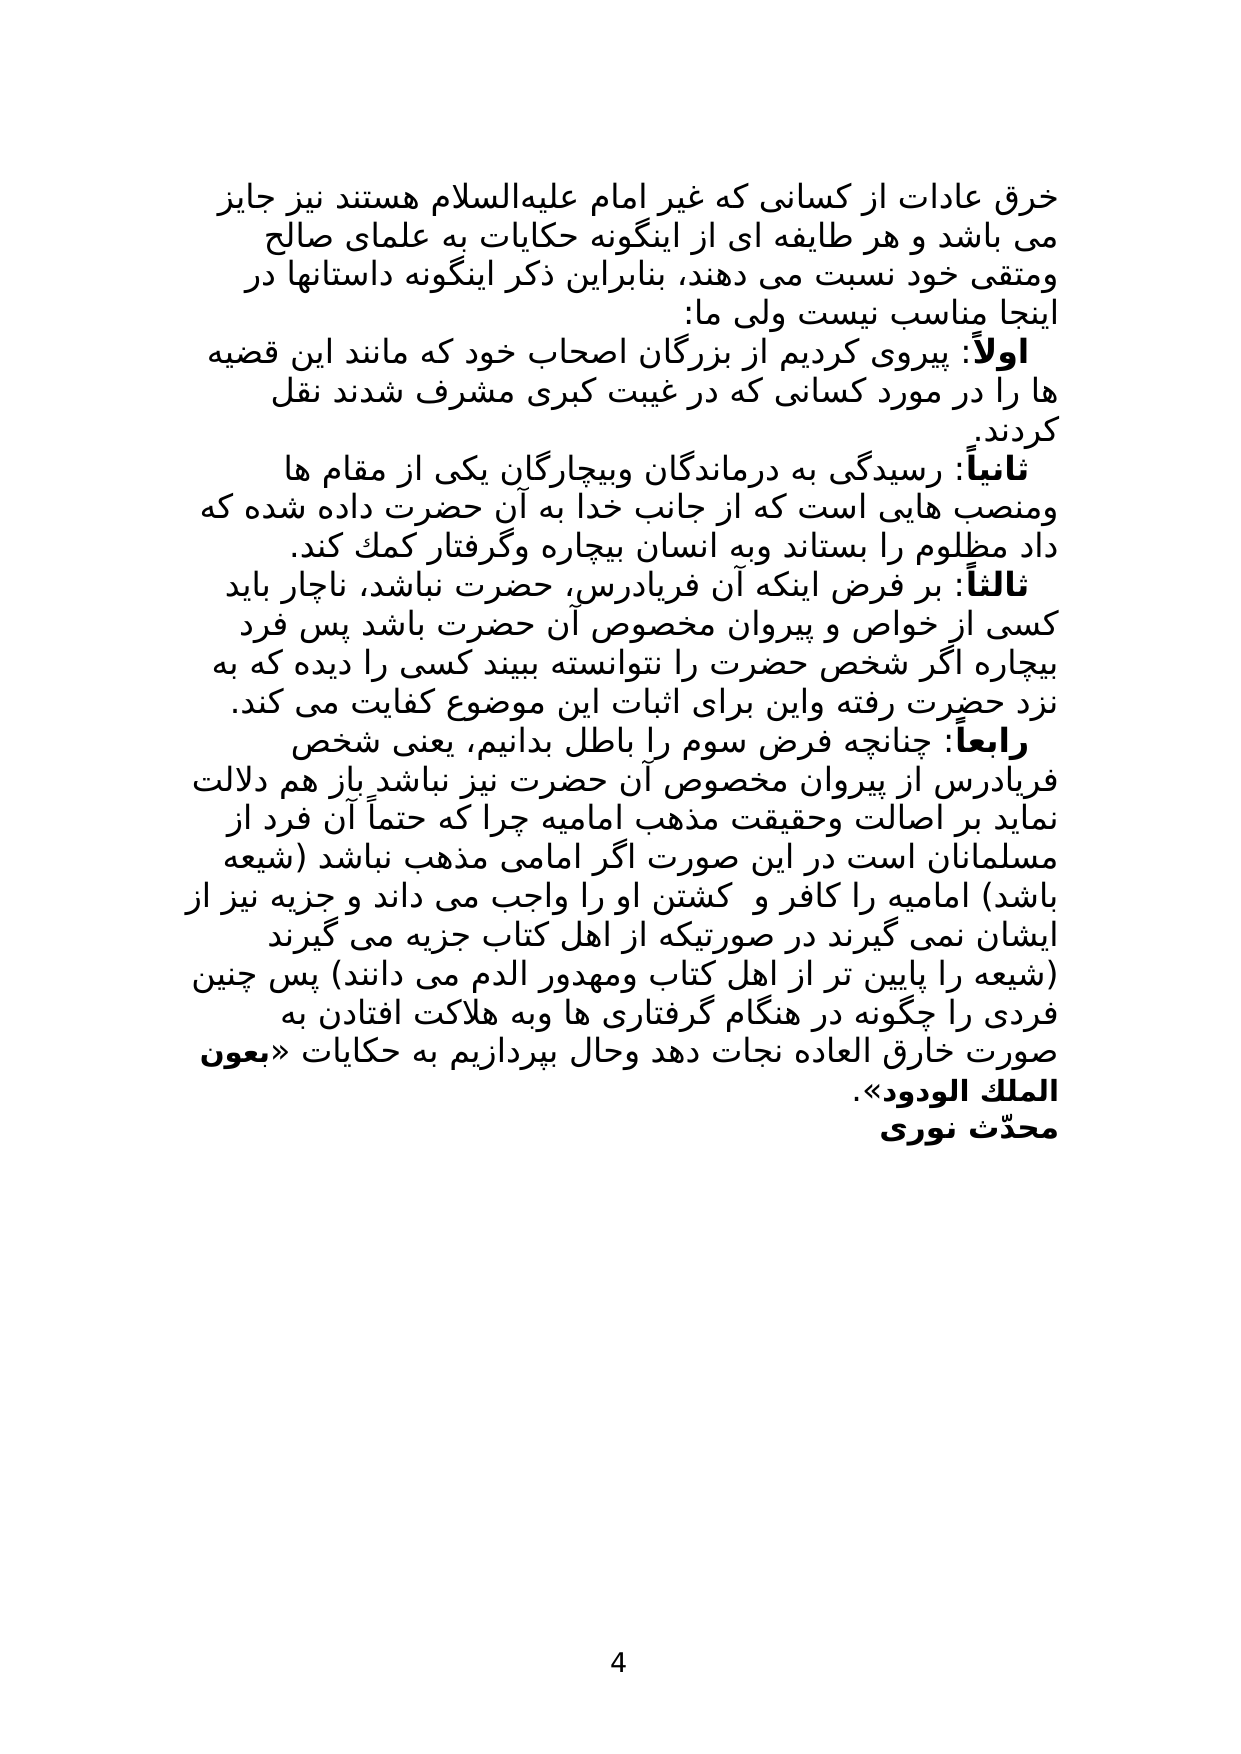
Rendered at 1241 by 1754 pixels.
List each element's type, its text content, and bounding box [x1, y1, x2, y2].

text اولاً: پيروى كرديم از بزرگان اصحاب خود كه مانند اين قضيه ها را در مورد كسانى كه در غيبت كبرى مشرف شدند نقل كردند. [178, 333, 1059, 449]
text ثالثاً: بر فرض اينكه آن فريادرس، حضرت نباشد، ناچار بايد كسى از خواص و پيروان مخصوص آن حضرت باشد پس فرد بيچاره اگر شخص حضرت را نتوانسته ببيند كسى را ديده كه به نزد حضرت رفته واين براى اثبات اين موضوع كفايت مى كند. [178, 566, 1059, 721]
text رابعاً: چنانچه فرض سوم را باطل بدانيم، يعنى شخص فريادرس از پيروان مخصوص آن حضرت نيز نباشد باز هم دلالت نمايد بر اصالت وحقيقت مذهب اماميه چرا كه حتماً آن فرد از مسلمانان است در اين صورت اگر امامى مذهب نباشد (شيعه باشد) اماميه را كافر و كشتن او را واجب مى داند و جزيه نيز از ايشان نمى گيرند در صورتيكه از اهل كتاب جزيه مى گيرند (شيعه را پايين تر از اهل كتاب ومهدور الدم مى دانند) پس چنين فردى را چگونه در هنگام گرفتارى ها وبه هلاكت افتادن به صورت خارق العاده نجات دهد وحال بپردازيم به حكايات «بعون الملك الودود». [178, 721, 1059, 1110]
text محدّث نورى [178, 1110, 1059, 1146]
text ثانياً: رسيدگى به درماندگان وبيچارگان يكى از مقام ها ومنصب هايى است كه از جانب خدا به آن حضرت داده شده كه داد مظلوم را بستاند وبه انسان بيچاره وگرفتار كمك كند. [178, 449, 1059, 566]
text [178, 177, 1059, 333]
